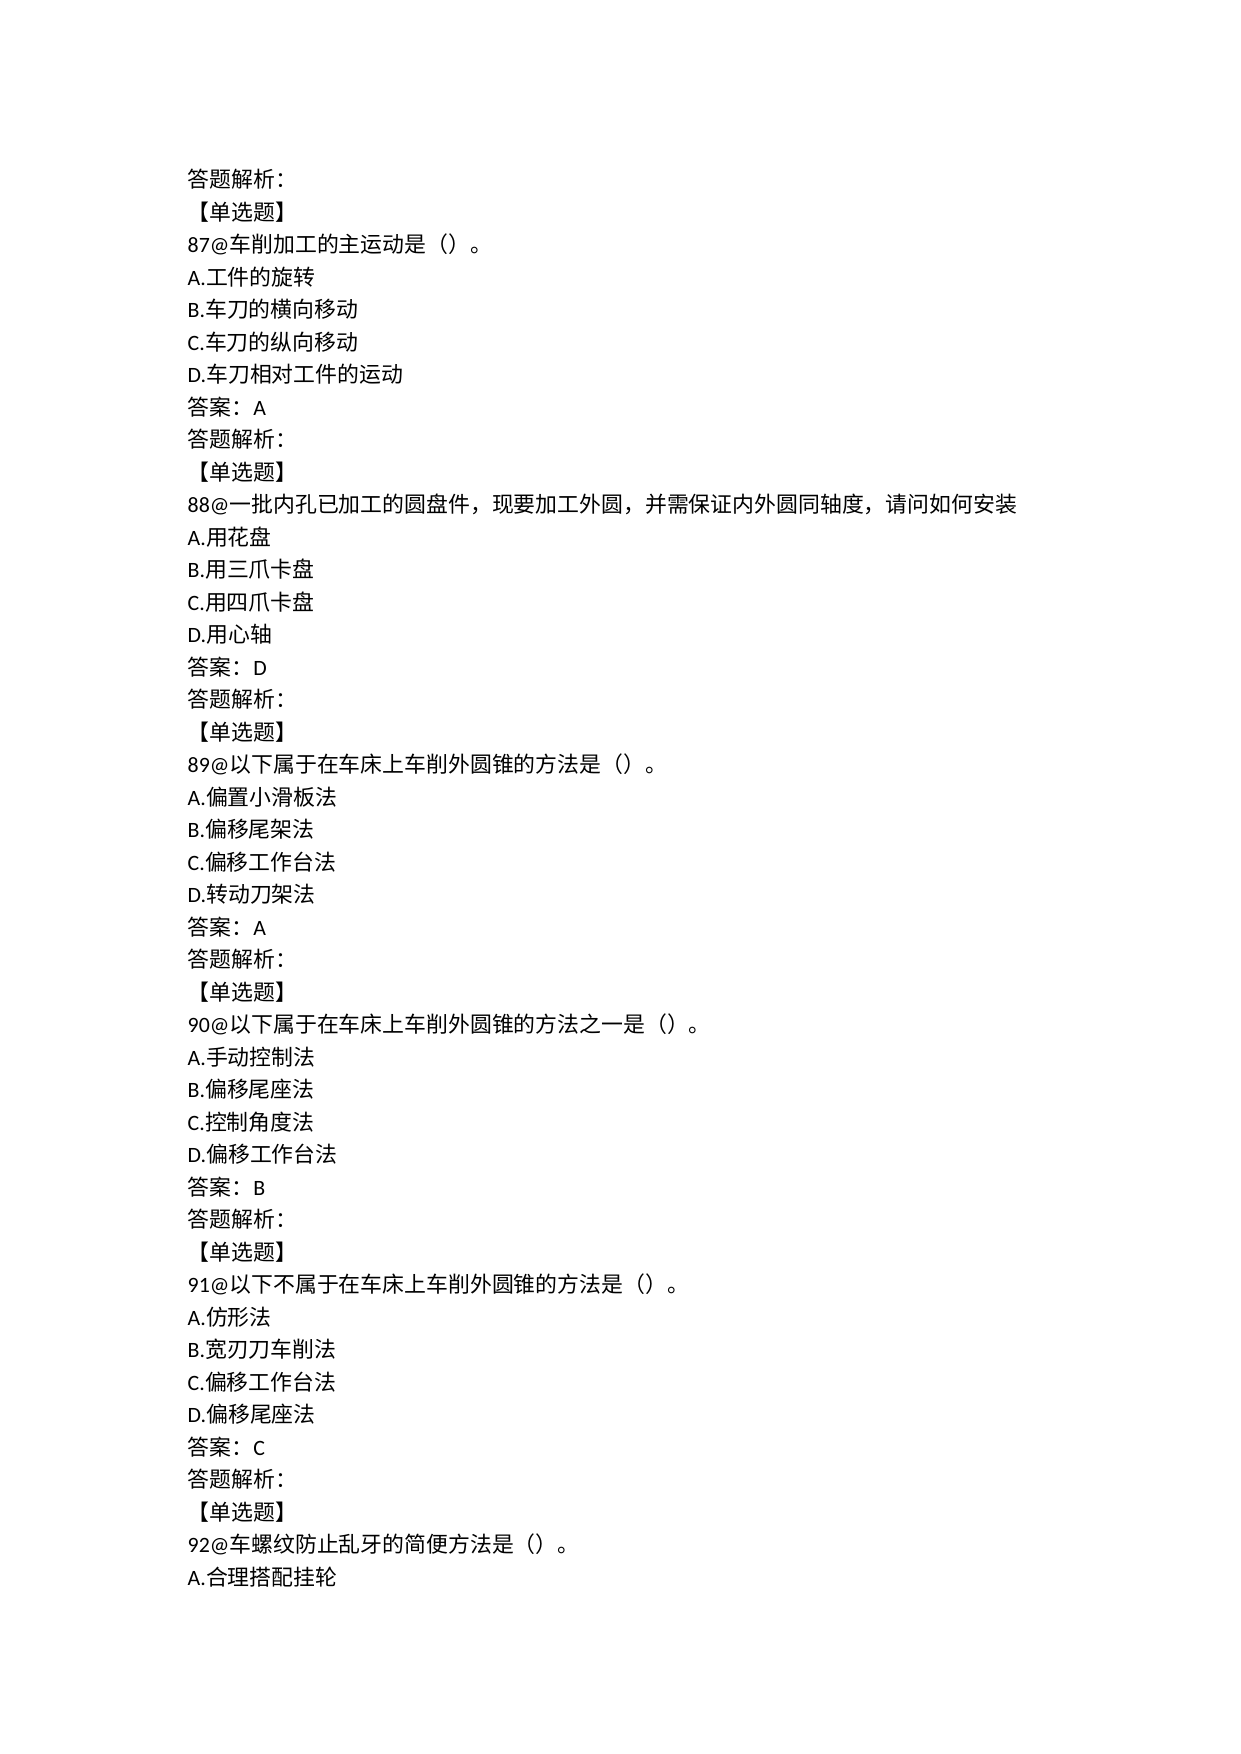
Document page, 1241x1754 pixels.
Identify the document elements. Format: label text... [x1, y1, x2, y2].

text 92@车螺纹防止乱牙的简便方法是（）。 [187, 1527, 1053, 1559]
text B.偏移尾座法 [187, 1072, 1053, 1104]
text 答题解析： [187, 1202, 1053, 1234]
text 答题解析： [187, 682, 1053, 714]
text 【单选题】 [187, 1234, 1053, 1267]
text 88@一批内孔已加工的圆盘件，现要加工外圆，并需保证内外圆同轴度，请问如何安装 [187, 487, 1053, 519]
text D.偏移尾座法 [187, 1397, 1053, 1429]
text C.用四爪卡盘 [187, 584, 1053, 617]
text A.用花盘 [187, 519, 1053, 552]
text 答案：B [187, 1169, 1053, 1202]
text C.控制角度法 [187, 1104, 1053, 1137]
text 答题解析： [187, 942, 1053, 974]
text B.车刀的横向移动 [187, 292, 1053, 324]
text 89@以下属于在车床上车削外圆锥的方法是（）。 [187, 747, 1053, 779]
text A.合理搭配挂轮 [187, 1559, 1053, 1592]
text B.宽刃刀车削法 [187, 1332, 1053, 1364]
text D.转动刀架法 [187, 877, 1053, 909]
text 【单选题】 [187, 714, 1053, 747]
text 答案：D [187, 649, 1053, 682]
text A.手动控制法 [187, 1039, 1053, 1072]
text 【单选题】 [187, 974, 1053, 1007]
text 答案：A [187, 389, 1053, 422]
text 91@以下不属于在车床上车削外圆锥的方法是（）。 [187, 1267, 1053, 1299]
text A.偏置小滑板法 [187, 779, 1053, 812]
text D.车刀相对工件的运动 [187, 357, 1053, 389]
text 【单选题】 [187, 454, 1053, 487]
text 答案：C [187, 1429, 1053, 1462]
text C.偏移工作台法 [187, 1364, 1053, 1397]
text 【单选题】 [187, 1494, 1053, 1527]
text B.用三爪卡盘 [187, 552, 1053, 584]
text 【单选题】 [187, 194, 1053, 227]
text 答题解析： [187, 422, 1053, 454]
text D.用心轴 [187, 617, 1053, 649]
text 答题解析： [187, 162, 1053, 194]
text B.偏移尾架法 [187, 812, 1053, 844]
text C.偏移工作台法 [187, 844, 1053, 877]
text 87@车削加工的主运动是（）。 [187, 227, 1053, 259]
text A.工件的旋转 [187, 259, 1053, 292]
text D.偏移工作台法 [187, 1137, 1053, 1169]
text 90@以下属于在车床上车削外圆锥的方法之一是（）。 [187, 1007, 1053, 1039]
text 答案：A [187, 909, 1053, 942]
text 答题解析： [187, 1462, 1053, 1494]
text A.仿形法 [187, 1299, 1053, 1332]
text C.车刀的纵向移动 [187, 324, 1053, 357]
